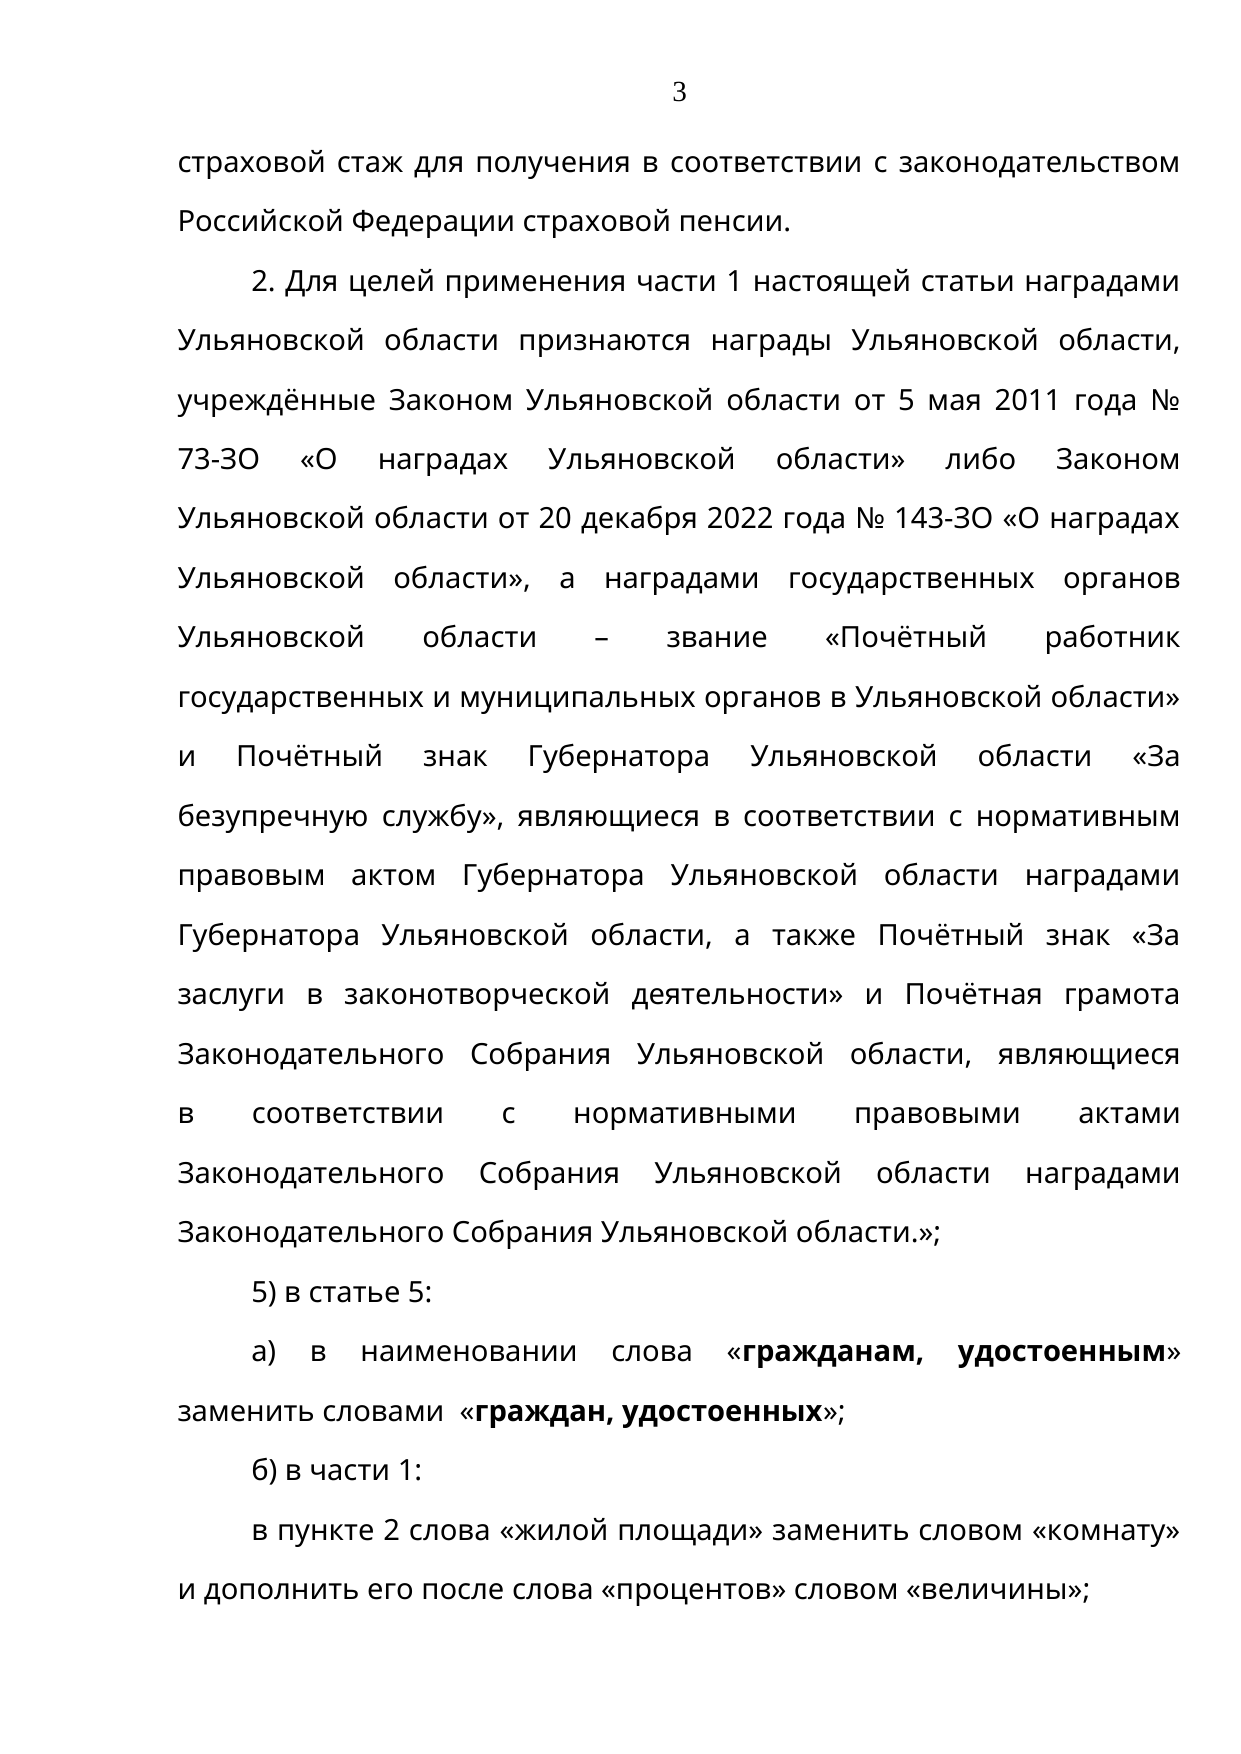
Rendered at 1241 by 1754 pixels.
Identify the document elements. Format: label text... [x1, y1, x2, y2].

text в пункте 2 слова «жилой площади» заменить словом «комнату» и дополнить его после слова «процентов» словом «величины»; [177, 1509, 1181, 1608]
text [177, 141, 1181, 240]
text 5) в статье 5: [177, 1271, 1181, 1311]
text а) в наименовании слова «гражданам, удостоенным» заменить словами «граждан, удостоенных»; [177, 1330, 1181, 1429]
text б) в части 1: [177, 1449, 1181, 1489]
text 2. Для целей применения части 1 настоящей статьи наградами Ульяновской области признаются награды Ульяновской области, учреждённые Законом Ульяновской области от 5 мая 2011 года № 73-ЗО «О наградах Ульяновской области» либо Законом Ульяновской области от 20 декабря 2022 года № 143-ЗО «О наградах Ульяновской области», а наградами государственных органов Ульяновской области – звание «Почётный работник государственных и муниципальных органов в Ульяновской области» и Почётный знак Губернатора Ульяновской области «За безупречную службу», являющиеся в соответствии с нормативным правовым актом Губернатора Ульяновской области наградами Губернатора Ульяновской области, а также Почётный знак «За заслуги в законотворческой деятельности» и Почётная грамота Законодательного Собрания Ульяновской области, являющиеся в соответствии с нормативными правовыми актами Законодательного Собрания Ульяновской области наградами Законодательного Собрания Ульяновской области.»; [177, 260, 1181, 1251]
